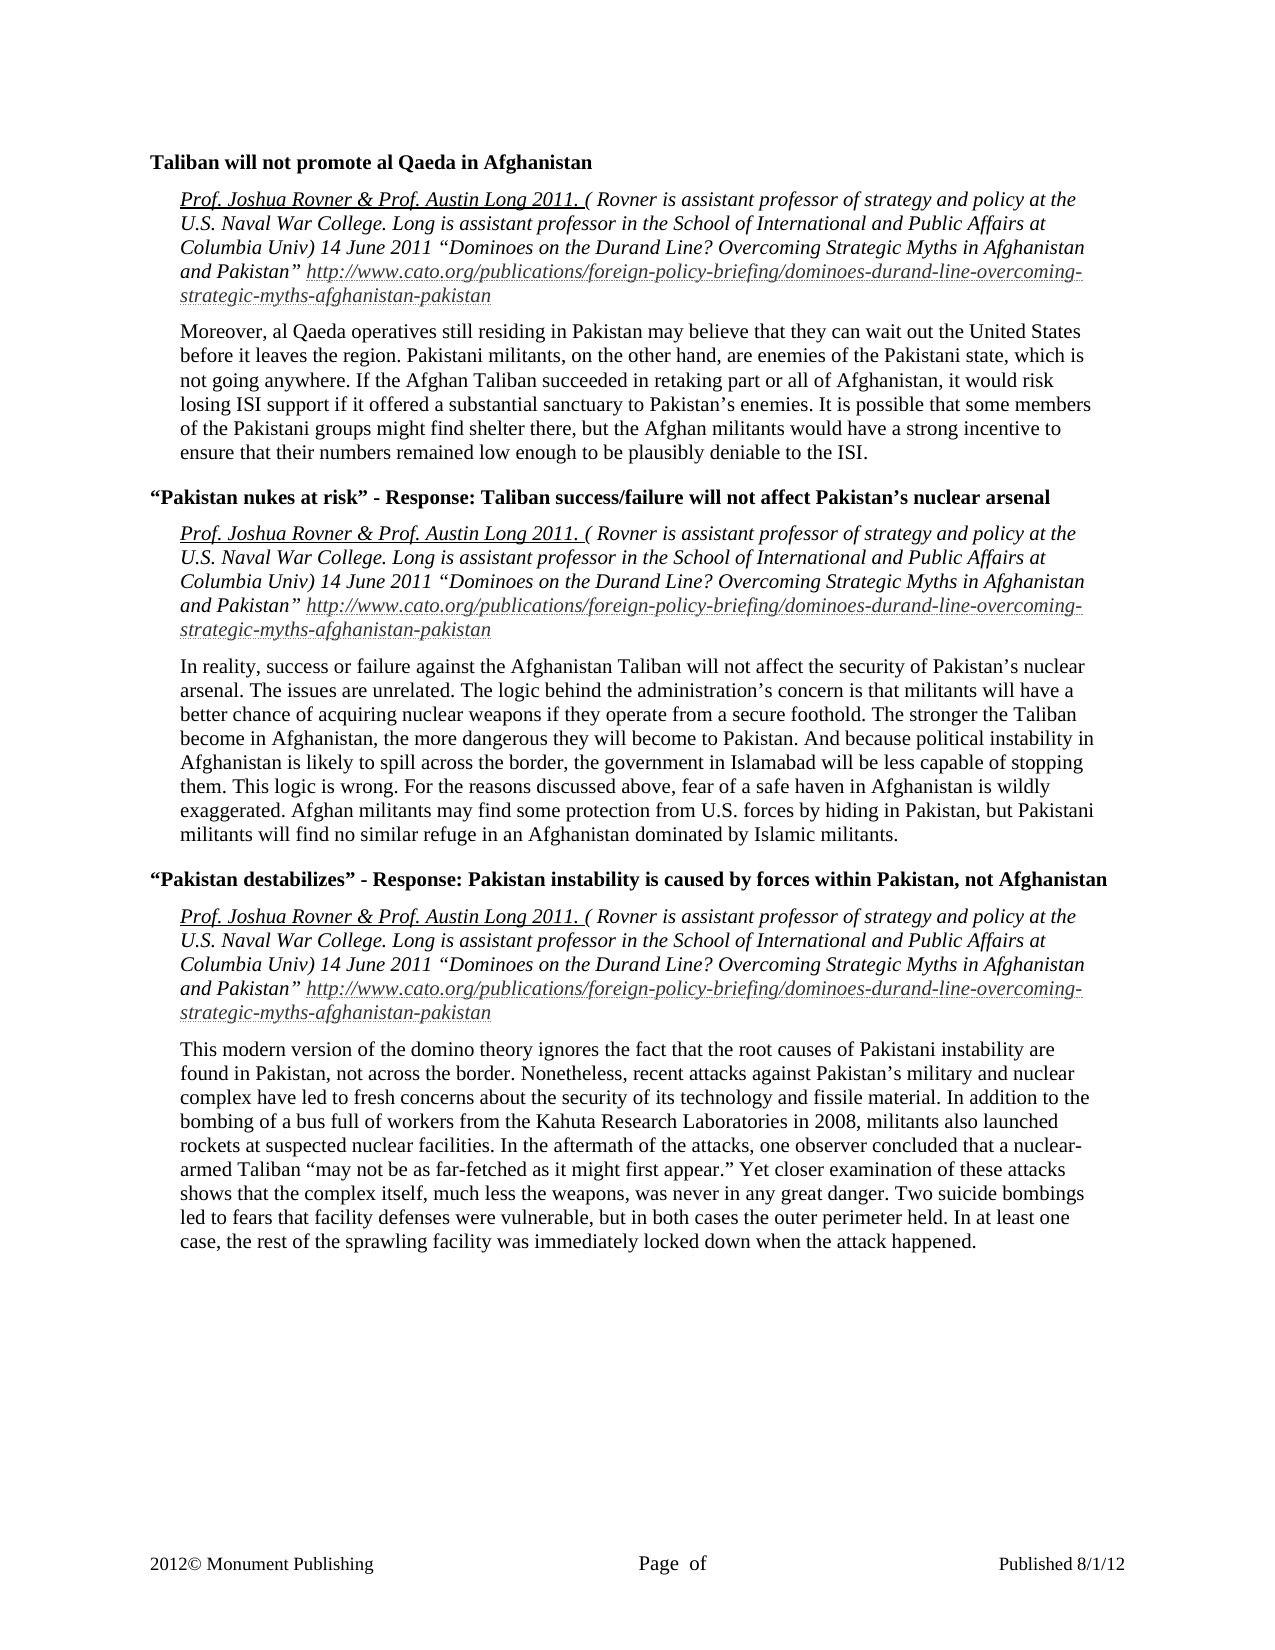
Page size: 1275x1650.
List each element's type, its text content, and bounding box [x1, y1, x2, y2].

text This modern version of the domino theory ignores the fact that the root causes of Pakistani instability are found in Pakistan, not across the border. Nonetheless, recent attacks against Pakistan’s military and nuclear complex have led to fresh concerns about the security of its technology and fissile material. In addition to the bombing of a bus full of workers from the Kahuta Research Laboratories in 2008, militants also launched rockets at suspected nuclear facilities. In the aftermath of the attacks, one observer concluded that a nuclear-armed Taliban “may not be as far-fetched as it might first appear.” Yet closer examination of these attacks shows that the complex itself, much less the weapons, was never in any great danger. Two suicide bombings led to fears that facility defenses were vulnerable, but in both cases the outer perimeter held. In at least one case, the rest of the sprawling facility was immediately locked down when the attack happened. [180, 1037, 1095, 1253]
text “Pakistan nukes at risk” - Response: Taliban success/failure will not affect Pakistan’s nuclear arsenal [150, 484, 1125, 509]
text “Pakistan destabilizes” - Response: Pakistan instability is caused by forces within Pakistan, not Afghanistan [150, 867, 1125, 891]
text Taliban will not promote al Qaeda in Afghanistan [150, 150, 1125, 174]
text Moreover, al Qaeda operatives still residing in Pakistan may believe that they can wait out the United States before it leaves the region. Pakistani militants, on the other hand, are enemies of the Pakistani state, which is not going anywhere. If the Afghan Taliban succeeded in retaking part or all of Afghanistan, it would risk losing ISI support if it offered a substantial sanctuary to Pakistan’s enemies. It is possible that some members of the Pakistani groups might find shelter there, but the Afghan militants would have a strong incentive to ensure that their numbers remained low enough to be plausibly deniable to the ISI. [180, 319, 1095, 464]
text In reality, success or failure against the Afghanistan Taliban will not affect the security of Pakistan’s nuclear arsenal. The issues are unrelated. The logic behind the administration’s concern is that militants will have a better chance of acquiring nuclear weapons if they operate from a secure foothold. The stronger the Taliban become in Afghanistan, the more dangerous they will become to Pakistan. And because political instability in Afghanistan is likely to spill across the border, the government in Islamabad will be less capable of stopping them. This logic is wrong. For the reasons discussed above, fear of a safe haven in Afghanistan is wildly exaggerated. Afghan militants may find some protection from U.S. forces by hiding in Pakistan, but Pakistani militants will find no similar refuge in an Afghanistan dominated by Islamic militants. [180, 654, 1095, 846]
